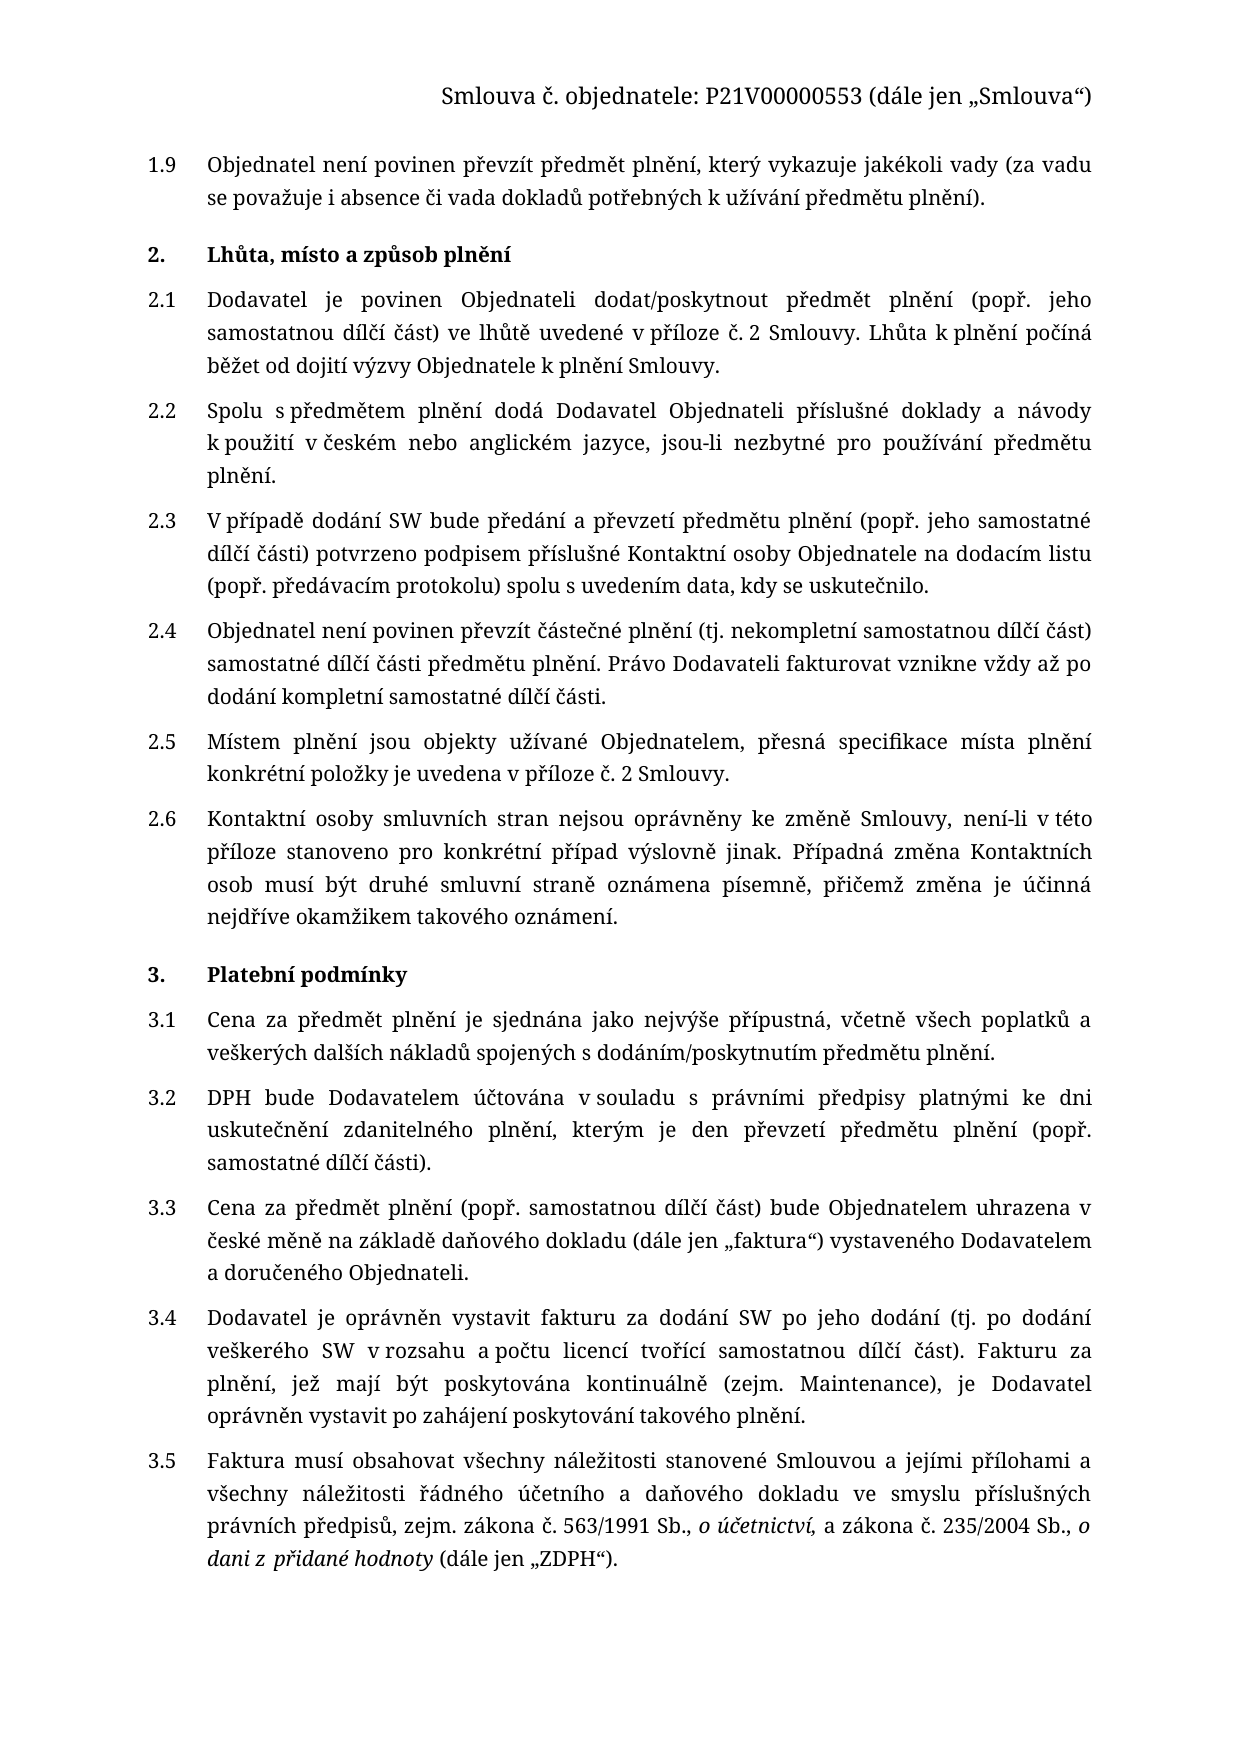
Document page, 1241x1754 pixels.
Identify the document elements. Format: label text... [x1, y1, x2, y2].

list Cena za předmět plnění (popř. samostatnou dílčí část) bude Objednatelem uhrazena v české měně na základě daňového dokladu (dále jen „faktura“) vystaveného Dodavatelem a doručeného Objednateli. [148, 1193, 1092, 1287]
list Cena za předmět plnění je sjednána jako nejvýše přípustná, včetně všech poplatků a veškerých dalších nákladů spojených s dodáním/poskytnutím předmětu plnění. [148, 1005, 1092, 1066]
list Faktura musí obsahovat všechny náležitosti stanovené Smlouvou a jejími přílohami a všechny náležitosti řádného účetního a daňového dokladu ve smyslu příslušných právních předpisů, zejm. zákona č. 563/1991 Sb., o účetnictví, a zákona č. 235/2004 Sb., o dani z přidané hodnoty (dále jen „ZDPH“). [148, 1446, 1092, 1573]
list Dodavatel je oprávněn vystavit fakturu za dodání SW po jeho dodání (tj. po dodání veškerého SW v rozsahu a počtu licencí tvořící samostatnou dílčí část). Fakturu za plnění, jež mají být poskytována kontinuálně (zejm. Maintenance), je Dodavatel oprávněn vystavit po zahájení poskytování takového plnění. [148, 1303, 1092, 1430]
list Kontaktní osoby smluvních stran nejsou oprávněny ke změně Smlouvy, není-li v této příloze stanoveno pro konkrétní případ výslovně jinak. Případná změna Kontaktních osob musí být druhé smluvní straně oznámena písemně, přičemž změna je účinná nejdříve okamžikem takového oznámení. [148, 804, 1092, 931]
list Platební podmínky [148, 960, 1092, 988]
list DPH bude Dodavatelem účtována v souladu s právními předpisy platnými ke dni uskutečnění zdanitelného plnění, kterým je den převzetí předmětu plnění (popř. samostatné dílčí části). [148, 1083, 1092, 1176]
list Objednatel není povinen převzít částečné plnění (tj. nekompletní samostatnou dílčí část) samostatné dílčí části předmětu plnění. Právo Dodavateli fakturovat vznikne vždy až po dodání kompletní samostatné dílčí části. [148, 617, 1092, 710]
list V případě dodání SW bude předání a převzetí předmětu plnění (popř. jeho samostatné dílčí části) potvrzeno podpisem příslušné Kontaktní osoby Objednatele na dodacím listu (popř. předávacím protokolu) spolu s uvedením data, kdy se uskutečnilo. [148, 506, 1092, 600]
list Lhůta, místo a způsob plnění [148, 241, 1092, 269]
list Objednatel není povinen převzít předmět plnění, který vykazuje jakékoli vady (za vadu se považuje i absence či vada dokladů potřebných k užívání předmětu plnění). [148, 150, 1092, 211]
list Dodavatel je povinen Objednateli dodat/poskytnout předmět plnění (popř. jeho samostatnou dílčí část) ve lhůtě uvedené v příloze č. 2 Smlouvy. Lhůta k plnění počíná běžet od dojití výzvy Objednatele k plnění Smlouvy. [148, 286, 1092, 379]
list Spolu s předmětem plnění dodá Dodavatel Objednateli příslušné doklady a návody k použití v českém nebo anglickém jazyce, jsou-li nezbytné pro používání předmětu plnění. [148, 396, 1092, 489]
list Místem plnění jsou objekty užívané Objednatelem, přesná specifikace místa plnění konkrétní položky je uvedena v příloze č. 2 Smlouvy. [148, 727, 1092, 788]
